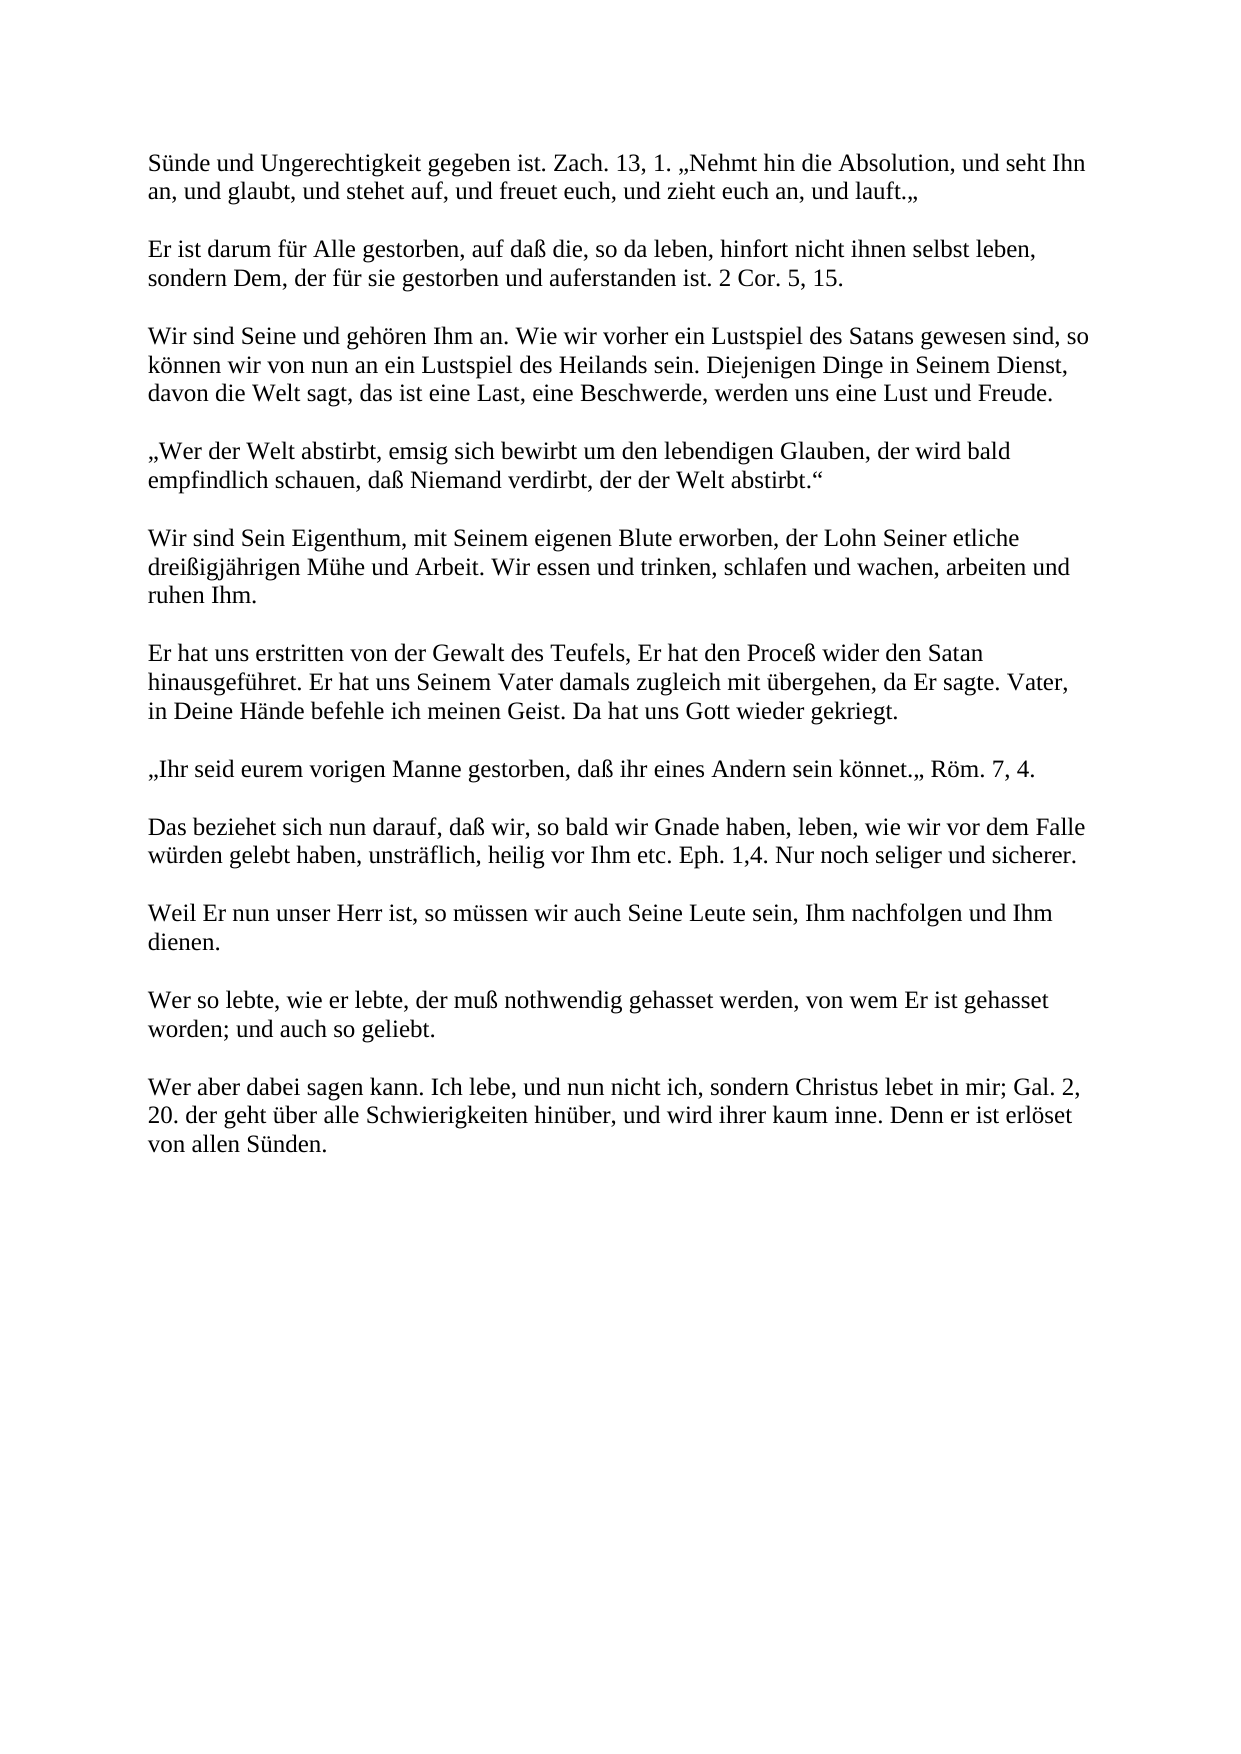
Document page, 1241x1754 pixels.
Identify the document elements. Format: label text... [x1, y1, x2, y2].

text Wir sind Seine und gehören Ihm an. Wie wir vorher ein Lustspiel des Satans gewesen sind, so können wir von nun an ein Lustspiel des Heilands sein. Diejenigen Dinge in Seinem Dienst, davon die Welt sagt, das ist eine Last, eine Beschwerde, werden uns eine Lust und Freude. [148, 321, 1093, 407]
text Wer so lebte, wie er lebte, der muß nothwendig gehasset werden, von wem Er ist gehasset worden; und auch so geliebt. [148, 985, 1093, 1043]
text „Wer der Welt abstirbt, emsig sich bewirbt um den lebendigen Glauben, der wird bald empfindlich schauen, daß Niemand verdirbt, der der Welt abstirbt.“ [148, 436, 1093, 494]
text Wer aber dabei sagen kann. Ich lebe, und nun nicht ich, sondern Christus lebet in mir; Gal. 2, 20. der geht über alle Schwierigkeiten hinüber, und wird ihrer kaum inne. Denn er ist erlöset von allen Sünden. [148, 1072, 1093, 1158]
text Er hat uns erstritten von der Gewalt des Teufels, Er hat den Proceß wider den Satan hinausgeführet. Er hat uns Seinem Vater damals zugleich mit übergehen, da Er sagte. Vater, in Deine Hände befehle ich meinen Geist. Da hat uns Gott wieder gekriegt. [148, 638, 1093, 725]
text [148, 148, 1093, 205]
text Das beziehet sich nun darauf, daß wir, so bald wir Gnade haben, leben, wie wir vor dem Falle würden gelebt haben, unsträflich, heilig vor Ihm etc. Eph. 1,4. Nur noch seliger und sicherer. [148, 812, 1093, 869]
text „Ihr seid eurem vorigen Manne gestorben, daß ihr eines Andern sein könnet.„ Röm. 7, 4. [148, 754, 1093, 783]
text Er ist darum für Alle gestorben, auf daß die, so da leben, hinfort nicht ihnen selbst leben, sondern Dem, der für sie gestorben und auferstanden ist. 2 Cor. 5, 15. [148, 234, 1093, 292]
text Weil Er nun unser Herr ist, so müssen wir auch Seine Leute sein, Ihm nachfolgen und Ihm dienen. [148, 898, 1093, 956]
text Wir sind Sein Eigenthum, mit Seinem eigenen Blute erworben, der Lohn Seiner etliche dreißigjährigen Mühe und Arbeit. Wir essen und trinken, schlafen und wachen, arbeiten und ruhen Ihm. [148, 523, 1093, 609]
